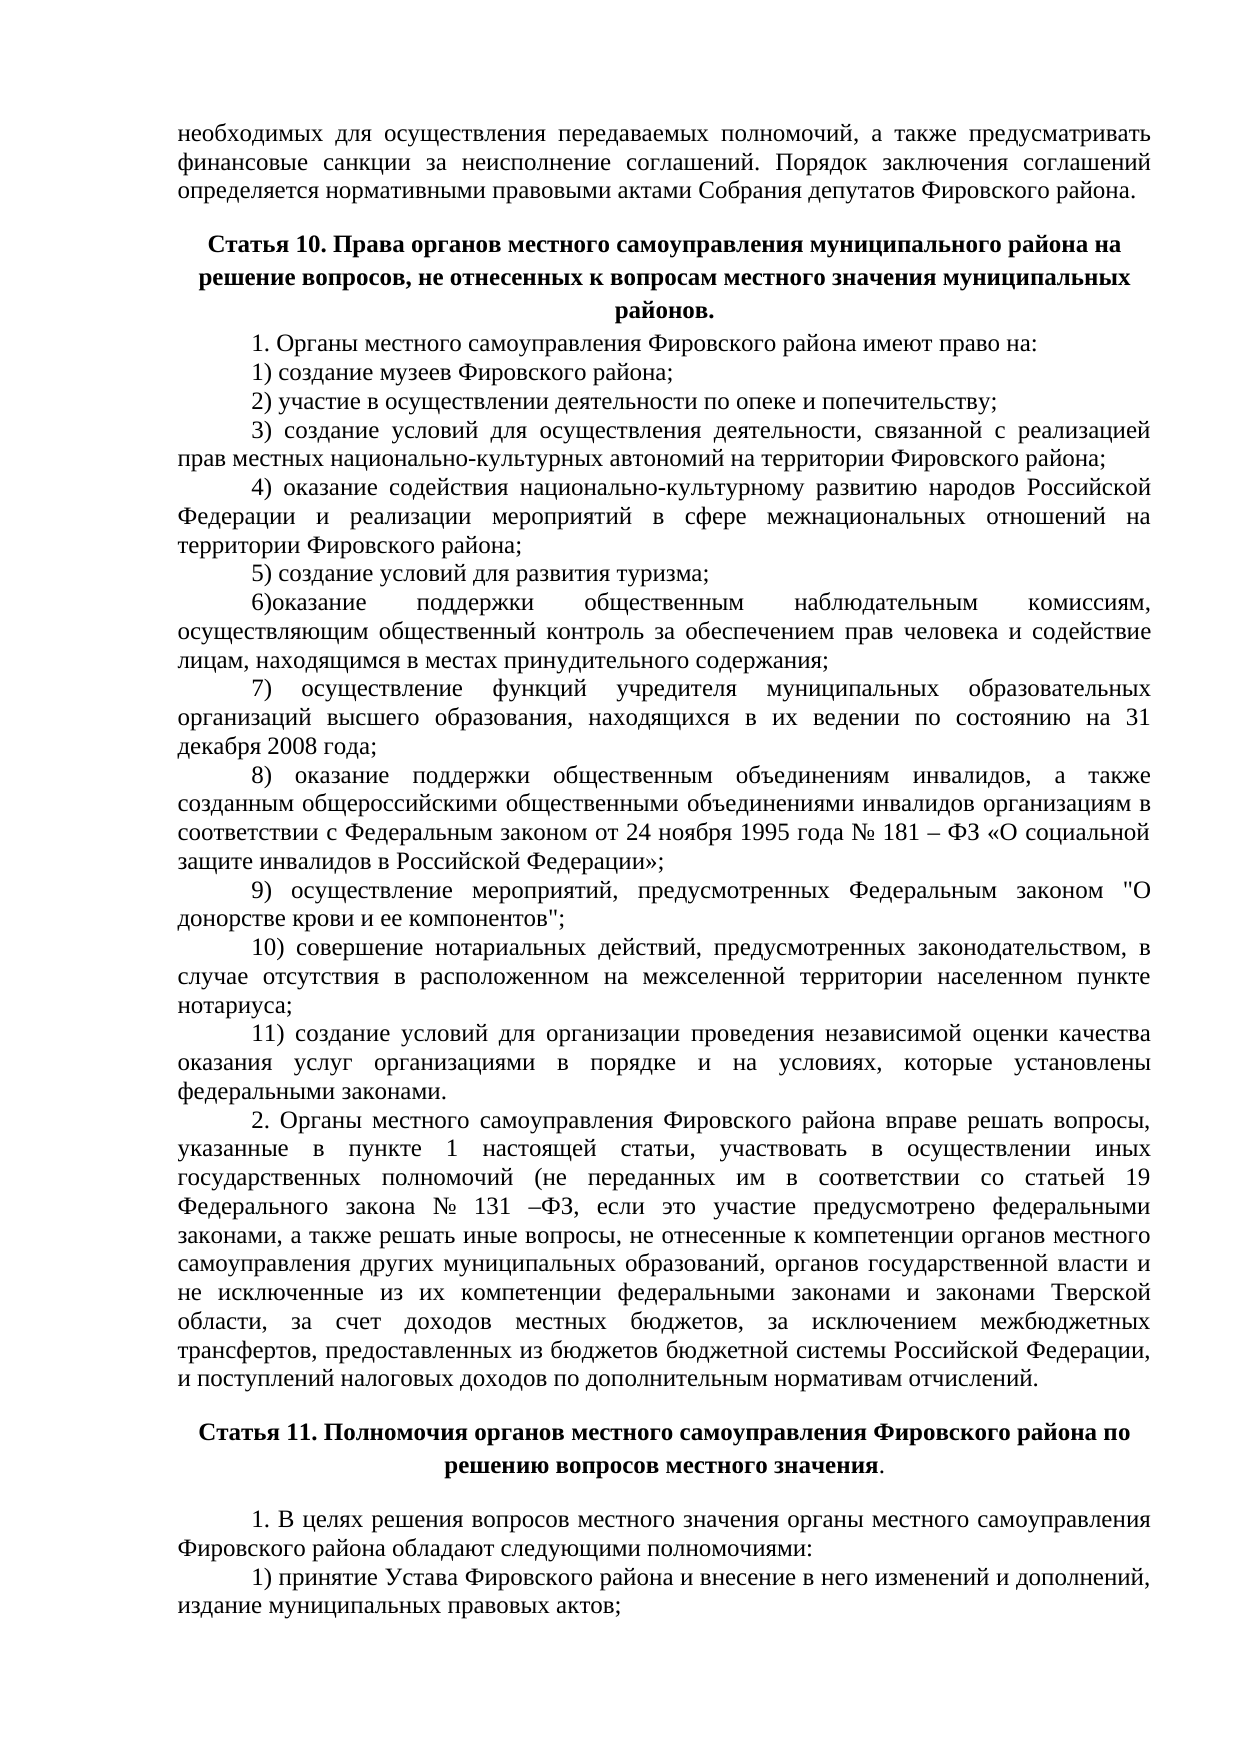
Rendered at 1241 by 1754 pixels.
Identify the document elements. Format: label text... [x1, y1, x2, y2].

text 7) осуществление функций учредителя муниципальных образовательных организаций высшего образования, находящихся в их ведении по состоянию на 31 декабря 2008 года; [177, 673, 1152, 760]
text Статья 10. Права органов местного самоуправления муниципального района на решение вопросов, не отнесенных к вопросам местного значения муниципальных районов. [177, 229, 1152, 324]
text 4) оказание содействия национально-культурному развитию народов Российской Федерации и реализации мероприятий в сфере межнациональных отношений на территории Фировского района; [177, 472, 1152, 558]
text 1) создание музеев Фировского района; [177, 357, 1152, 386]
text 3) создание условий для осуществления деятельности, связанной с реализацией прав местных национально-культурных автономий на территории Фировского района; [177, 415, 1152, 472]
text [177, 118, 1152, 204]
text 10) совершение нотариальных действий, предусмотренных законодательством, в случае отсутствия в расположенном на межселенной территории населенном пункте нотариуса; [177, 932, 1152, 1018]
text 11) создание условий для организации проведения независимой оценки качества оказания услуг организациями в порядке и на условиях, которые установлены федеральными законами. [177, 1018, 1152, 1105]
text 5) создание условий для развития туризма; [177, 558, 1152, 587]
text 2) участие в осуществлении деятельности по опеке и попечительству; [177, 386, 1152, 415]
text 8) оказание поддержки общественным объединениям инвалидов, а также созданным общероссийскими общественными объединениями инвалидов организациям в соответствии с Федеральным законом от 24 ноября 1995 года № 181 – ФЗ «О социальной защите инвалидов в Российской Федерации»; [177, 760, 1152, 875]
text 9) осуществление мероприятий, предусмотренных Федеральным законом "О донорстве крови и ее компонентов"; [177, 875, 1152, 932]
text 2. Органы местного самоуправления Фировского района вправе решать вопросы, указанные в пункте 1 настоящей статьи, участвовать в осуществлении иных государственных полномочий (не переданных им в соответствии со статьей 19 Федерального закона № 131 –ФЗ, если это участие предусмотрено федеральными законами, а также решать иные вопросы, не отнесенные к компетенции органов местного самоуправления других муниципальных образований, органов государственной власти и не исключенные из их компетенции федеральными законами и законами Тверской области, за счет доходов местных бюджетов, за исключением межбюджетных трансфертов, предоставленных из бюджетов бюджетной системы Российской Федерации, и поступлений налоговых доходов по дополнительным нормативам отчислений. [177, 1105, 1152, 1392]
text Статья 11. Полномочия органов местного самоуправления Фировского района по решению вопросов местного значения. [177, 1417, 1152, 1479]
text 1) принятие Устава Фировского района и внесение в него изменений и дополнений, издание муниципальных правовых актов; [177, 1562, 1152, 1619]
text 1. Органы местного самоуправления Фировского района имеют право на: [177, 328, 1152, 357]
text 1. В целях решения вопросов местного значения органы местного самоуправления Фировского района обладают следующими полномочиями: [177, 1504, 1152, 1562]
text 6)оказание поддержки общественным наблюдательным комиссиям, осуществляющим общественный контроль за обеспечением прав человека и содействие лицам, находящимся в местах принудительного содержания; [177, 587, 1152, 673]
